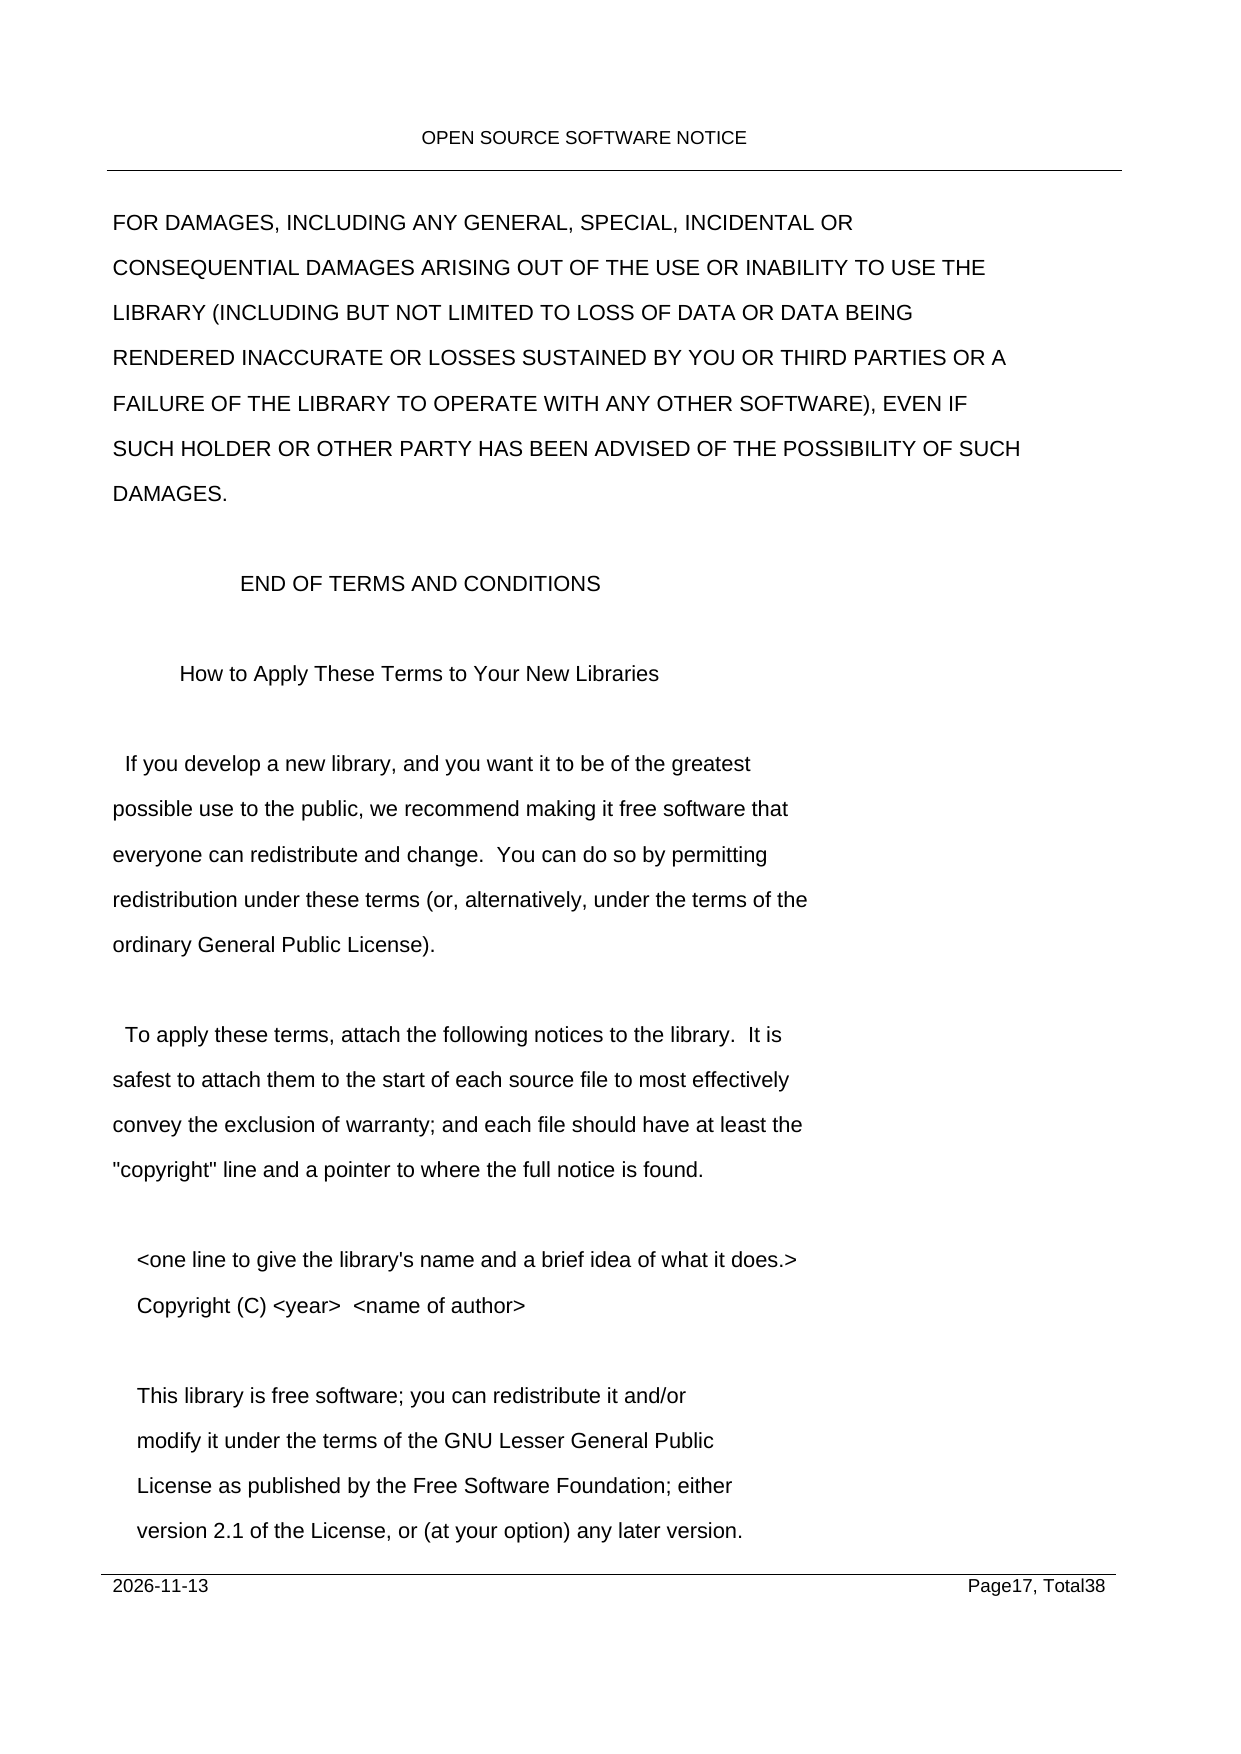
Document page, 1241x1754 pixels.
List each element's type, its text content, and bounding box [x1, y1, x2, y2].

text FAILURE OF THE LIBRARY TO OPERATE WITH ANY OTHER SOFTWARE), EVEN IF [112, 387, 1128, 419]
text END OF TERMS AND CONDITIONS [112, 567, 1128, 600]
text To apply these terms, attach the following notices to the library. It is [112, 1018, 1128, 1051]
text redistribution under these terms (or, alternatively, under the terms of the [112, 883, 1128, 915]
text everyone can redistribute and change. You can do so by permitting [112, 838, 1128, 870]
text safest to attach them to the start of each source file to most effectively [112, 1063, 1128, 1096]
text SUCH HOLDER OR OTHER PARTY HAS BEEN ADVISED OF THE POSSIBILITY OF SUCH [112, 432, 1128, 464]
text DAMAGES. [112, 477, 1128, 509]
text <one line to give the library's name and a brief idea of what it does.> [112, 1244, 1128, 1276]
text License as published by the Free Software Foundation; either [112, 1469, 1128, 1502]
text version 2.1 of the License, or (at your option) any later version. [112, 1514, 1128, 1547]
text modify it under the terms of the GNU Lesser General Public [112, 1424, 1128, 1457]
text How to Apply These Terms to Your New Libraries [112, 657, 1128, 690]
text convey the exclusion of warranty; and each file should have at least the [112, 1108, 1128, 1141]
text LIBRARY (INCLUDING BUT NOT LIMITED TO LOSS OF DATA OR DATA BEING [112, 297, 1128, 329]
text Copyright (C) <year> <name of author> [112, 1289, 1128, 1321]
text CONSEQUENTIAL DAMAGES ARISING OUT OF THE USE OR INABILITY TO USE THE [112, 251, 1128, 284]
text FOR DAMAGES, INCLUDING ANY GENERAL, SPECIAL, INCIDENTAL OR [112, 206, 1128, 239]
text ordinary General Public License). [112, 928, 1128, 961]
text possible use to the public, we recommend making it free software that [112, 793, 1128, 825]
text "copyright" line and a pointer to where the full notice is found. [112, 1153, 1128, 1186]
text This library is free software; you can redistribute it and/or [112, 1379, 1128, 1412]
text If you develop a new library, and you want it to be of the greatest [112, 748, 1128, 780]
text RENDERED INACCURATE OR LOSSES SUSTAINED BY YOU OR THIRD PARTIES OR A [112, 342, 1128, 374]
